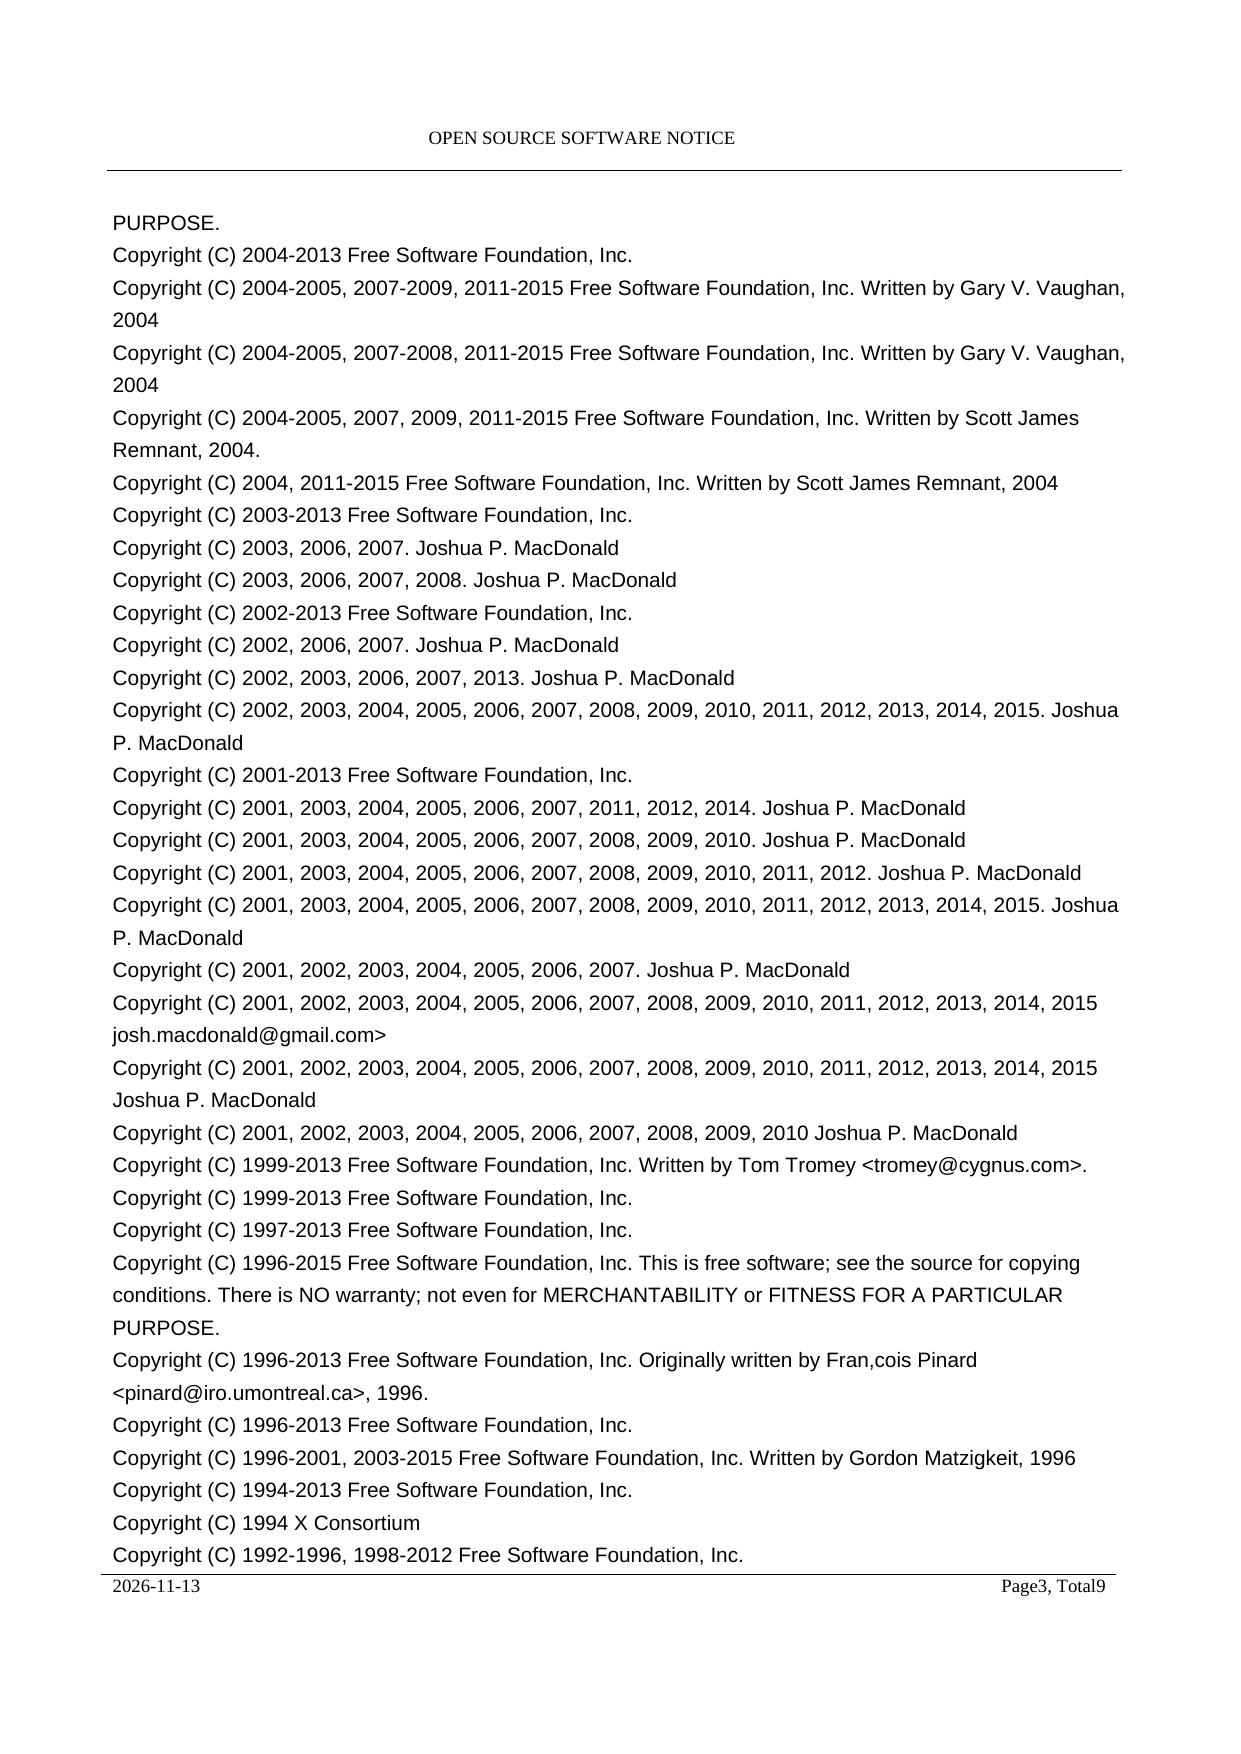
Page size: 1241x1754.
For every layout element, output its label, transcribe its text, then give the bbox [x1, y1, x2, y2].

text Copyright (C) 2002, 2006, 2007. Joshua P. MacDonald [112, 629, 1128, 661]
text Copyright (C) 1996-2001, 2003-2015 Free Software Foundation, Inc. Written by Gordon Matzigkeit, 1996 [112, 1441, 1128, 1474]
text Copyright (C) 2003, 2006, 2007. Joshua P. MacDonald [112, 531, 1128, 564]
text Copyright (C) 1992-1996, 1998-2012 Free Software Foundation, Inc. [112, 1539, 1128, 1571]
text Copyright (C) 2002, 2003, 2006, 2007, 2013. Joshua P. MacDonald [112, 661, 1128, 694]
text Copyright (C) 2001, 2002, 2003, 2004, 2005, 2006, 2007, 2008, 2009, 2010, 2011, 2012, 2013, 2014, 2015 josh.macdonald@gmail.com> [112, 986, 1128, 1051]
text Copyright (C) 1999-2013 Free Software Foundation, Inc. [112, 1181, 1128, 1214]
text Copyright (C) 2002, 2003, 2004, 2005, 2006, 2007, 2008, 2009, 2010, 2011, 2012, 2013, 2014, 2015. Joshua P. MacDonald [112, 694, 1128, 759]
text Copyright (C) 2001, 2003, 2004, 2005, 2006, 2007, 2008, 2009, 2010, 2011, 2012. Joshua P. MacDonald [112, 856, 1128, 889]
text Copyright (C) 2001-2013 Free Software Foundation, Inc. [112, 759, 1128, 791]
text Copyright (C) 2003-2013 Free Software Foundation, Inc. [112, 499, 1128, 531]
text Copyright (C) 2003, 2006, 2007, 2008. Joshua P. MacDonald [112, 564, 1128, 596]
text Copyright (C) 2004-2005, 2007-2008, 2011-2015 Free Software Foundation, Inc. Written by Gary V. Vaughan, 2004 [112, 336, 1128, 401]
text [112, 206, 1128, 239]
text Copyright (C) 1996-2013 Free Software Foundation, Inc. Originally written by Fran,cois Pinard <pinard@iro.umontreal.ca>, 1996. [112, 1344, 1128, 1409]
text Copyright (C) 2001, 2002, 2003, 2004, 2005, 2006, 2007. Joshua P. MacDonald [112, 954, 1128, 986]
text Copyright (C) 1994 X Consortium [112, 1506, 1128, 1539]
text Copyright (C) 1996-2013 Free Software Foundation, Inc. [112, 1409, 1128, 1441]
text Copyright (C) 2004, 2011-2015 Free Software Foundation, Inc. Written by Scott James Remnant, 2004 [112, 466, 1128, 499]
text Copyright (C) 1997-2013 Free Software Foundation, Inc. [112, 1214, 1128, 1246]
text Copyright (C) 2001, 2003, 2004, 2005, 2006, 2007, 2008, 2009, 2010, 2011, 2012, 2013, 2014, 2015. Joshua P. MacDonald [112, 889, 1128, 954]
text Copyright (C) 2001, 2002, 2003, 2004, 2005, 2006, 2007, 2008, 2009, 2010 Joshua P. MacDonald [112, 1116, 1128, 1149]
text Copyright (C) 2004-2013 Free Software Foundation, Inc. [112, 239, 1128, 271]
text Copyright (C) 1999-2013 Free Software Foundation, Inc. Written by Tom Tromey <tromey@cygnus.com>. [112, 1149, 1128, 1181]
text Copyright (C) 2002-2013 Free Software Foundation, Inc. [112, 596, 1128, 629]
text Copyright (C) 1994-2013 Free Software Foundation, Inc. [112, 1474, 1128, 1506]
text Copyright (C) 2004-2005, 2007, 2009, 2011-2015 Free Software Foundation, Inc. Written by Scott James Remnant, 2004. [112, 401, 1128, 466]
text Copyright (C) 2001, 2002, 2003, 2004, 2005, 2006, 2007, 2008, 2009, 2010, 2011, 2012, 2013, 2014, 2015 Joshua P. MacDonald [112, 1051, 1128, 1116]
text Copyright (C) 1996-2015 Free Software Foundation, Inc. This is free software; see the source for copying conditions. There is NO warranty; not even for MERCHANTABILITY or FITNESS FOR A PARTICULAR PURPOSE. [112, 1246, 1128, 1344]
text Copyright (C) 2001, 2003, 2004, 2005, 2006, 2007, 2008, 2009, 2010. Joshua P. MacDonald [112, 824, 1128, 856]
text Copyright (C) 2001, 2003, 2004, 2005, 2006, 2007, 2011, 2012, 2014. Joshua P. MacDonald [112, 791, 1128, 824]
text Copyright (C) 2004-2005, 2007-2009, 2011-2015 Free Software Foundation, Inc. Written by Gary V. Vaughan, 2004 [112, 271, 1128, 336]
